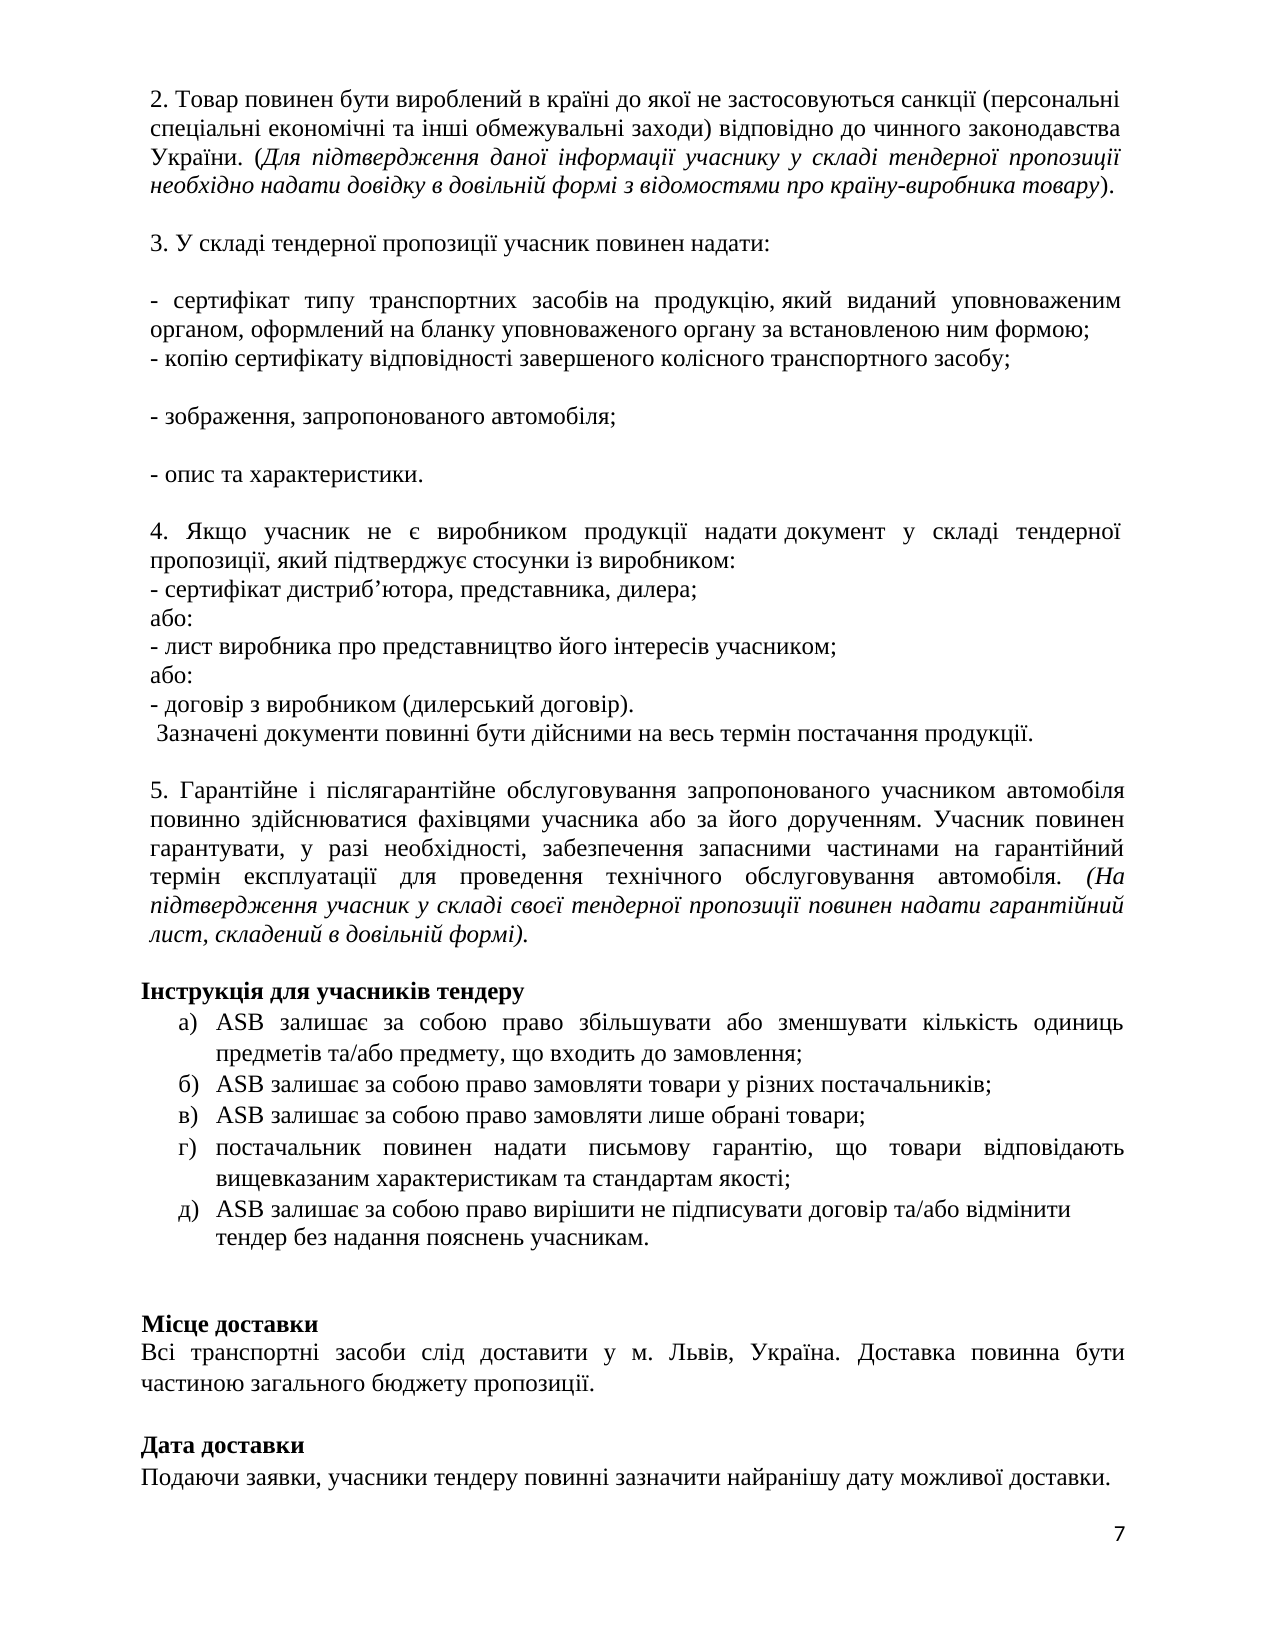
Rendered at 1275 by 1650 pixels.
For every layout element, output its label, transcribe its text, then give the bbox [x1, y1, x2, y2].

text Подаючи заявки, учасники тендеру повинні зазначити найранішу дату можливої доставки. [141, 1462, 1125, 1490]
text 3. У складі тендерної пропозиції учасник повинен надати: [150, 228, 1121, 257]
text або: [150, 660, 1125, 689]
list ASB залишає за собою право замовляти товари у різних постачальників; [178, 1069, 1125, 1098]
list ASB залишає за собою право збільшувати або зменшувати кількість одиниць предметів та/або предмету, що входить до замовлення; [178, 1007, 1125, 1067]
text - опис та характеристики. [150, 459, 1119, 488]
text - зображення, запропонованого автомобіля; [150, 401, 1119, 430]
text 2. Товар повинен бути вироблений в країні до якої не застосовуються санкції (персональні спеціальні економічні та інші обмежувальні заходи) відповідно до чинного законодавства України. (Для підтвердження даної інформації учаснику у складі тендерної пропозиції необхідно надати довідку в довільній формі з відомостями про країну-виробника товару). [150, 84, 1121, 199]
text Всі транспортні засоби слід доставити у м. Львів, Україна. Доставка повинна бути частиною загального бюджету пропозиції. [141, 1337, 1125, 1397]
list постачальник повинен надати письмову гарантію, що товари відповідають вищевказаним характеристикам та стандартам якості; [178, 1132, 1125, 1191]
text Дата доставки [141, 1431, 1125, 1459]
text - лист виробника про представництво його інтересів учасником; [150, 631, 1125, 660]
text - копію сертифікату відповідності завершеного колісного транспортного засобу; [150, 343, 1121, 372]
text 4. Якщо учасник не є виробником продукції надати документ у складі тендерної пропозиції, який підтверджує стосунки із виробником: [150, 516, 1121, 574]
text - договір з виробником (дилерський договір). [150, 689, 1125, 718]
text Інструкція для учасників тендеру [141, 976, 1125, 1005]
text 5. Гарантійне і післягарантійне обслуговування запропонованого учасником автомобіля повинно здійснюватися фахівцями учасника або за його дорученням. Учасник повинен гарантувати, у разі необхідності, забезпечення запасними частинами на гарантійний термін експлуатації для проведення технічного обслуговування автомобіля. (На підтвердження учасник у складі своєї тендерної пропозиції повинен надати гарантійний лист, складений в довільній формі). [150, 775, 1125, 948]
text - сертифікат дистриб’ютора, представника, дилера; [150, 574, 1125, 603]
list ASB залишає за собою право вирішити не підписувати договір та/або відмінити тендер без надання пояснень учасникам. [178, 1194, 1125, 1251]
list ASB залишає за собою право замовляти лише обрані товари; [178, 1101, 1125, 1129]
text Зазначені документи повинні бути дійсними на весь термін постачання продукції. [150, 718, 1125, 746]
text або: [150, 603, 1125, 631]
text Місце доставки [135, 1309, 1125, 1337]
text - сертифікат типу транспортних засобів на продукцію, який виданий уповноваженим органом, оформлений на бланку уповноваженого органу за встановленою ним формою; [150, 286, 1121, 343]
